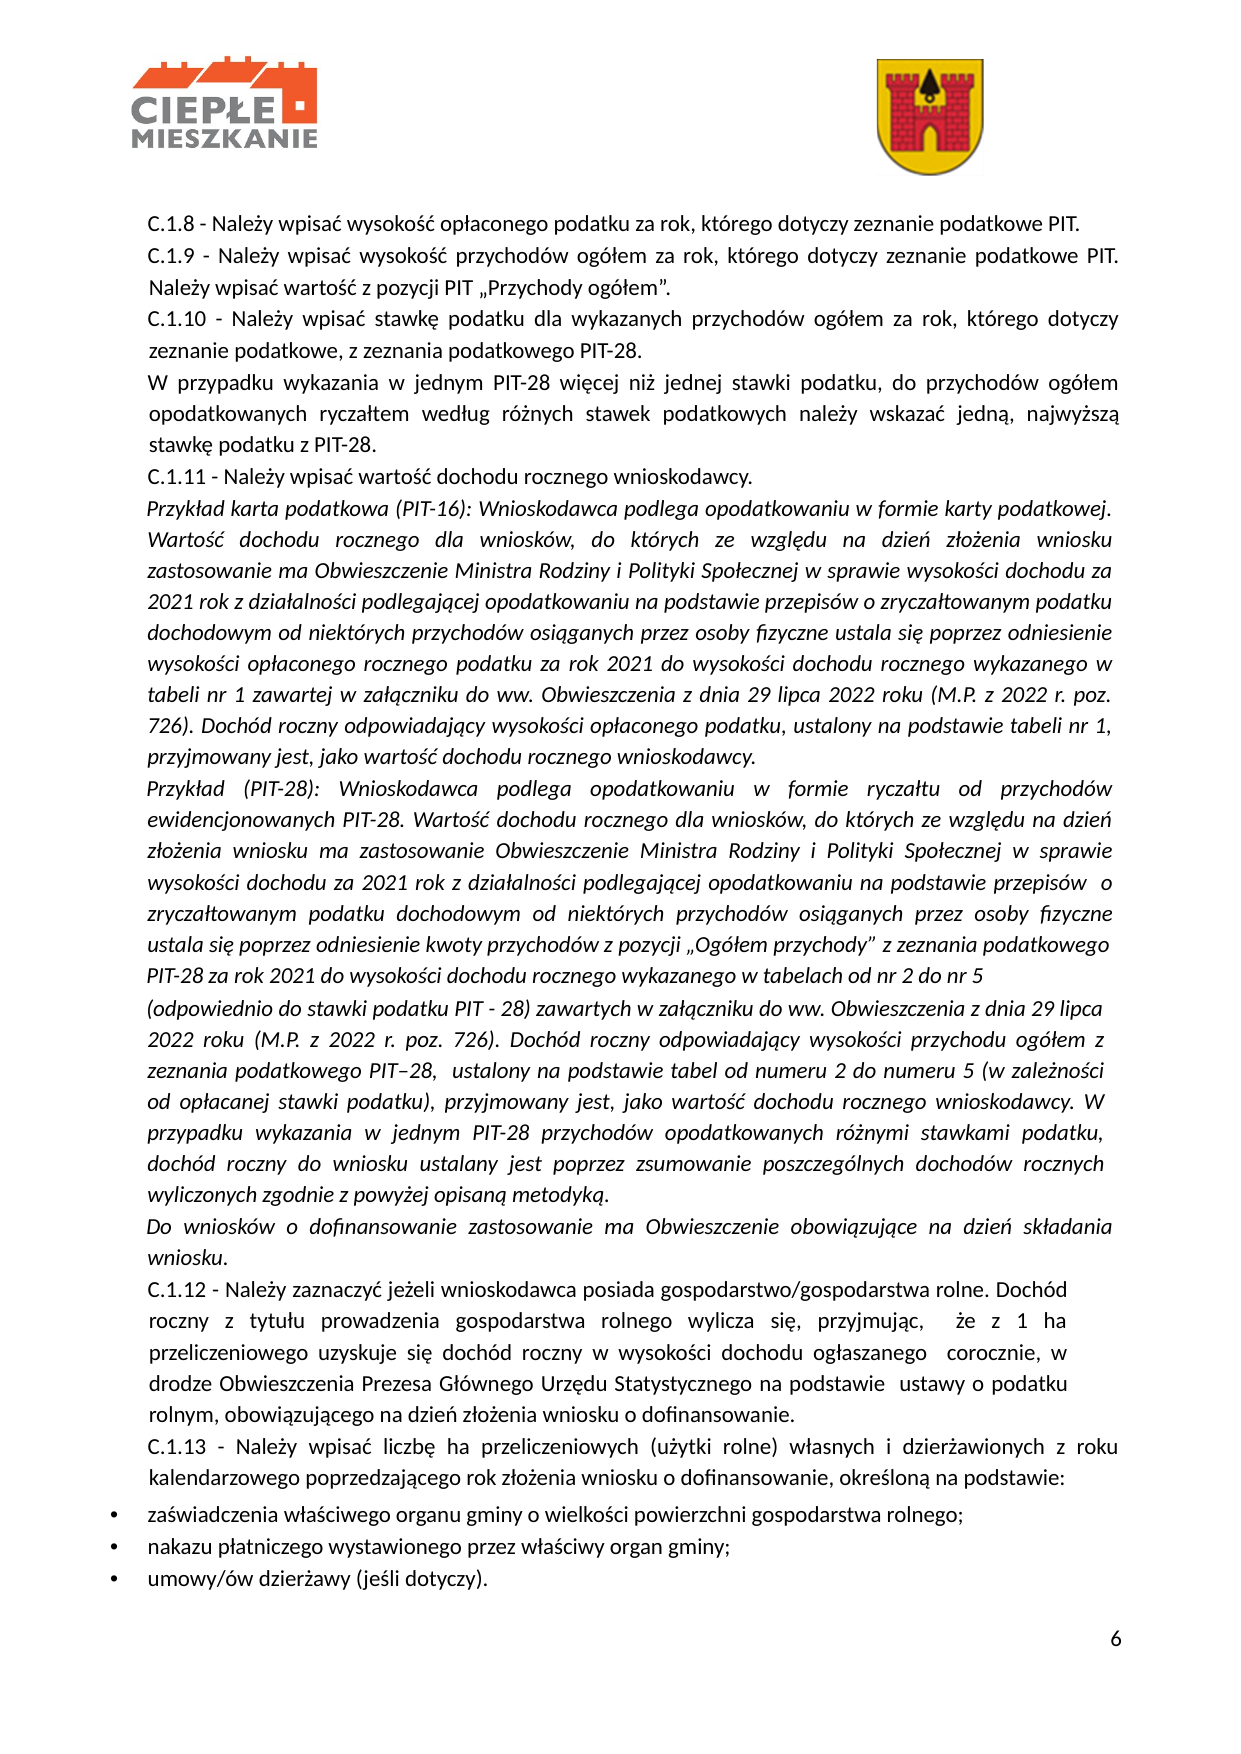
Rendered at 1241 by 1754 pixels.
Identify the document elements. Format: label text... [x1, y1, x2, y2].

text C.1.11 - Należy wpisać wartość dochodu rocznego wnioskodawcy. [147, 462, 1120, 490]
text Do wniosków o dofinansowanie zastosowanie ma Obwieszczenie obowiązujące na dzień składania wniosku. [146, 1212, 1116, 1271]
text Przykład karta podatkowa (PIT-16): Wnioskodawca podlega opodatkowaniu w formie karty podatkowej. Wartość dochodu rocznego dla wniosków, do których ze względu na dzień złożenia wniosku zastosowanie ma Obwieszczenie Ministra Rodziny i Polityki Społecznej w sprawie wysokości dochodu za 2021 rok z działalności podlegającej opodatkowaniu na podstawie przepisów o zryczałtowanym podatku dochodowym od niektórych przychodów osiąganych przez osoby fizyczne ustala się poprzez odniesienie wysokości opłaconego rocznego podatku za rok 2021 do wysokości dochodu rocznego wykazanego w tabeli nr 1 zawartej w załączniku do ww. Obwieszczenia z dnia 29 lipca 2022 roku (M.P. z 2022 r. poz. 726). Dochód roczny odpowiadający wysokości opłaconego podatku, ustalony na podstawie tabeli nr 1, przyjmowany jest, jako wartość dochodu rocznego wnioskodawcy. [146, 494, 1116, 771]
text C.1.13 - Należy wpisać liczbę ha przeliczeniowych (użytki rolne) własnych i dzierżawionych z roku kalendarzowego poprzedzającego rok złożenia wniosku o dofinansowanie, określoną na podstawie: [147, 1432, 1120, 1492]
picture [876, 59, 985, 177]
text C.1.8 - Należy wpisać wysokość opłaconego podatku za rok, którego dotyczy zeznanie podatkowe PIT. [147, 209, 1120, 237]
list umowy/ów dzierżawy (jeśli dotyczy). [110, 1564, 1056, 1592]
text (odpowiednio do stawki podatku PIT - 28) zawartych w załączniku do ww. Obwieszczenia z dnia 29 lipca 2022 roku (M.P. z 2022 r. poz. 726). Dochód roczny odpowiadający wysokości przychodu ogółem z zeznania podatkowego PIT–28, ustalony na podstawie tabel od numeru 2 do numeru 5 (w zależności od opłacanej stawki podatku), przyjmowany jest, jako wartość dochodu rocznego wnioskodawcy. W przypadku wykazania w jednym PIT-28 przychodów opodatkowanych różnymi stawkami podatku, dochód roczny do wniosku ustalany jest poprzez zsumowanie poszczególnych dochodów rocznych wyliczonych zgodnie z powyżej opisaną metodyką. [146, 994, 1108, 1208]
text C.1.10 - Należy wpisać stawkę podatku dla wykazanych przychodów ogółem za rok, którego dotyczy zeznanie podatkowe, z zeznania podatkowego PIT-28. [147, 304, 1120, 364]
list zaświadczenia właściwego organu gminy o wielkości powierzchni gospodarstwa rolnego; [110, 1500, 1056, 1528]
text C.1.9 - Należy wpisać wysokość przychodów ogółem za rok, którego dotyczy zeznanie podatkowe PIT. Należy wpisać wartość z pozycji PIT „Przychody ogółem”. [147, 241, 1120, 301]
picture [110, 53, 338, 150]
list nakazu płatniczego wystawionego przez właściwy organ gminy; [110, 1532, 1056, 1560]
text Przykład (PIT-28): Wnioskodawca podlega opodatkowaniu w formie ryczałtu od przychodów ewidencjonowanych PIT-28. Wartość dochodu rocznego dla wniosków, do których ze względu na dzień złożenia wniosku ma zastosowanie Obwieszczenie Ministra Rodziny i Polityki Społecznej w sprawie wysokości dochodu za 2021 rok z działalności podlegającej opodatkowaniu na podstawie przepisów o zryczałtowanym podatku dochodowym od niektórych przychodów osiąganych przez osoby fizyczne ustala się poprzez odniesienie kwoty przychodów z pozycji „Ogółem przychody” z zeznania podatkowego [146, 774, 1116, 958]
text C.1.12 - Należy zaznaczyć jeżeli wnioskodawca posiada gospodarstwo/gospodarstwa rolne. Dochód roczny z tytułu prowadzenia gospodarstwa rolnego wylicza się, przyjmując, że z 1 ha przeliczeniowego uzyskuje się dochód roczny w wysokości dochodu ogłaszanego corocznie, w drodze Obwieszczenia Prezesa Głównego Urzędu Statystycznego na podstawie ustawy o podatku rolnym, obowiązującego na dzień złożenia wniosku o dofinansowanie. [147, 1275, 1069, 1428]
text PIT-28 za rok 2021 do wysokości dochodu rocznego wykazanego w tabelach od nr 2 do nr 5 [146, 962, 1116, 990]
text W przypadku wykazania w jednym PIT-28 więcej niż jednej stawki podatku, do przychodów ogółem opodatkowanych ryczałtem według różnych stawek podatkowych należy wskazać jedną, najwyższą stawkę podatku z PIT-28. [147, 368, 1120, 458]
